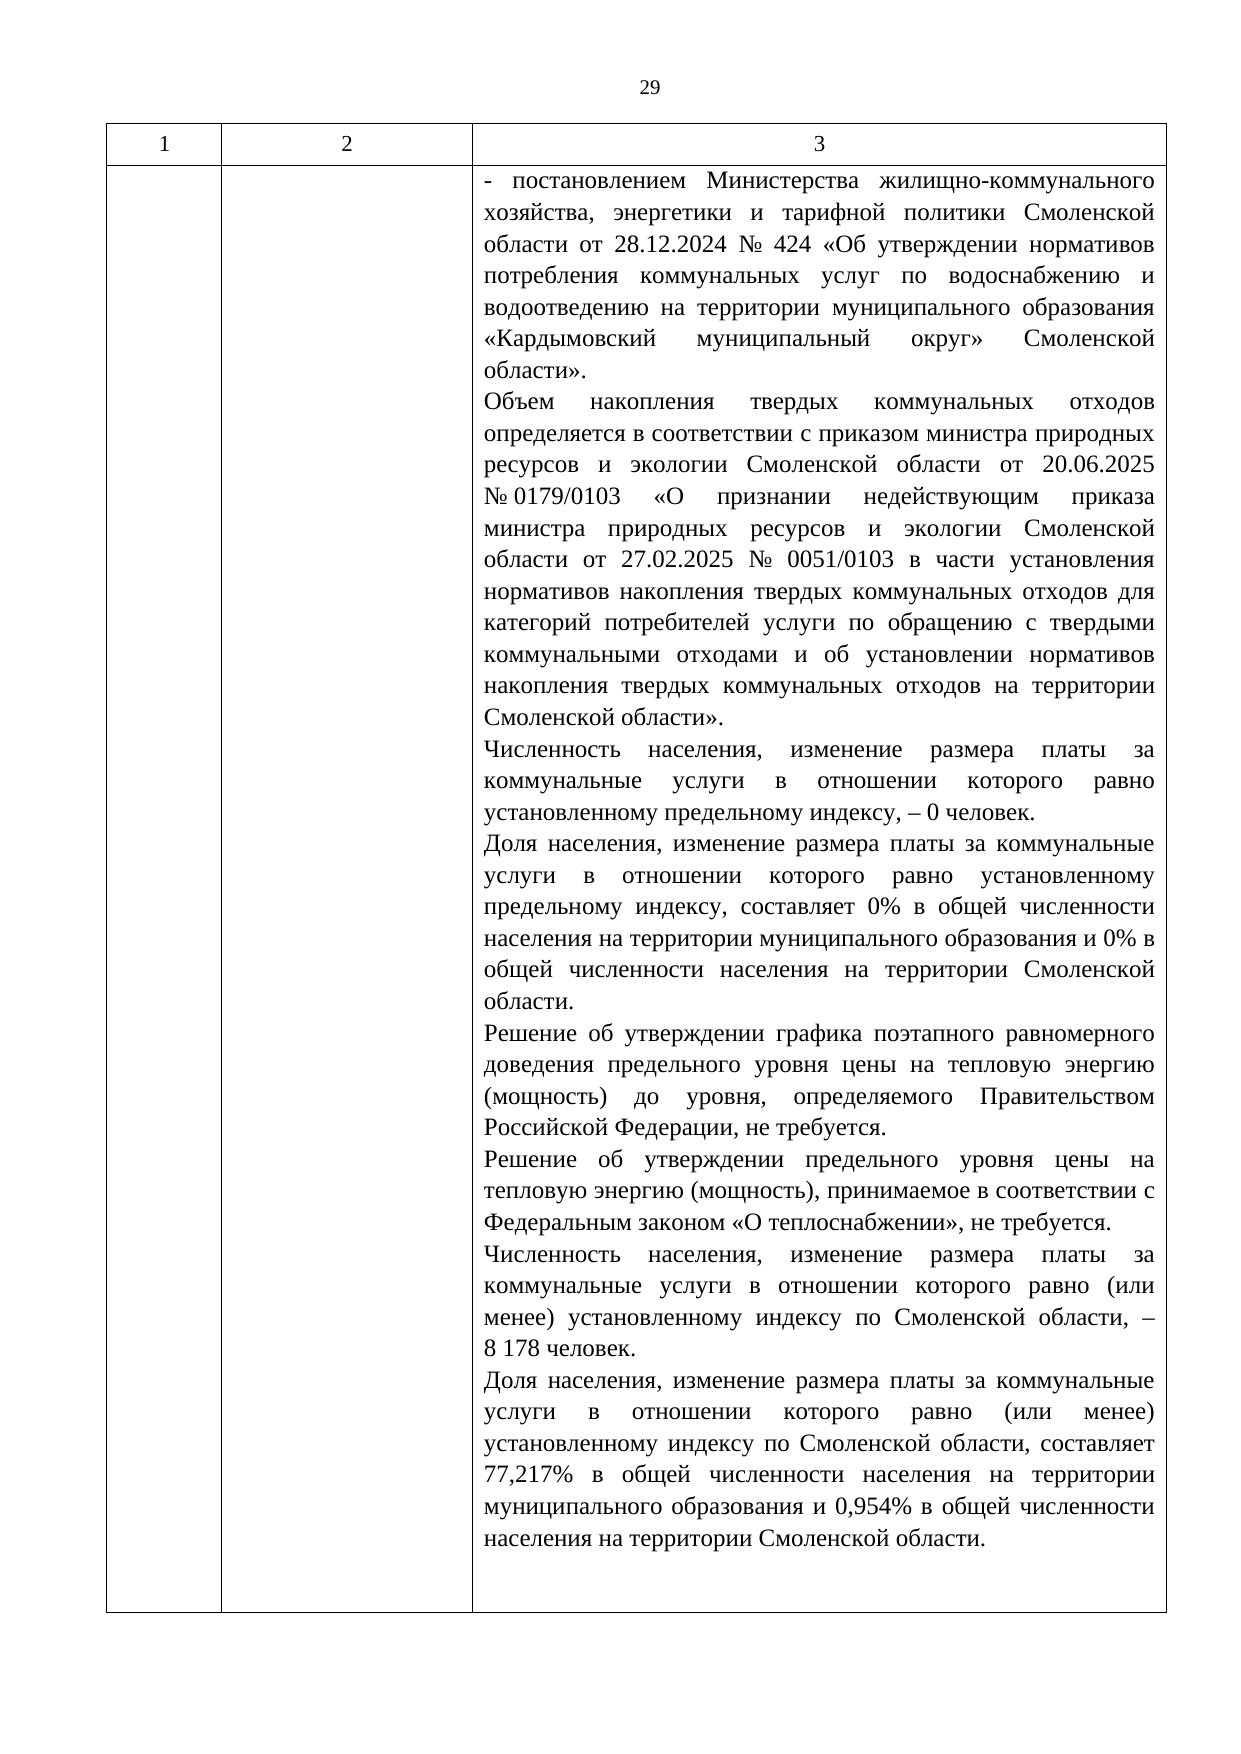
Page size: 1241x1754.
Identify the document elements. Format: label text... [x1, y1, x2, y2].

table_cell 1 [107, 124, 221, 164]
table_cell 3 [473, 124, 1166, 164]
table_cell [222, 166, 472, 1612]
table_cell 2 [222, 124, 472, 164]
table_cell [107, 166, 221, 1612]
table_cell - постановлением Министерства жилищно-коммунального хозяйства, энергетики и тарифной политики Смоленской области от 28.12.2024 № 424 «Об утверждении нормативов потребления коммунальных услуг по водоснабжению и водоотведению на территории муниципального образования «Кардымовский муниципальный округ» Смоленской области». Объем накопления твердых коммунальных отходов определяется в соответствии с приказом министра природных ресурсов и экологии Смоленской области от 20.06.2025 № 0179/0103 «О признании недействующим приказа министра природных ресурсов и экологии Смоленской области от 27.02.2025 № 0051/0103 в части установления нормативов накопления твердых коммунальных отходов для категорий потребителей услуги по обращению с твердыми коммунальными отходами и об установлении нормативов накопления твердых коммунальных отходов на территории Смоленской области». Численность населения, изменение размера платы за коммунальные услуги в отношении которого равно установленному предельному индексу, – 0 человек. Доля населения, изменение размера платы за коммунальные услуги в отношении которого равно установленному предельному индексу, составляет 0% в общей численности населения на территории муниципального образования и 0% в общей численности населения на территории Смоленской области. Решение об утверждении графика поэтапного равномерного доведения предельного уровня цены на тепловую энергию (мощность) до уровня, определяемого Правительством Российской Федерации, не требуется. Решение об утверждении предельного уровня цены на тепловую энергию (мощность), принимаемое в соответствии с Федеральным законом «О теплоснабжении», не требуется. Численность населения, изменение размера платы за коммунальные услуги в отношении которого равно (или менее) установленному индексу по Смоленской области, – 8 178 человек. Доля населения, изменение размера платы за коммунальные услуги в отношении которого равно (или менее) установленному индексу по Смоленской области, составляет 77,217% в общей численности населения на территории муниципального образования и 0,954% в общей численности населения на территории Смоленской области. [473, 166, 1166, 1612]
